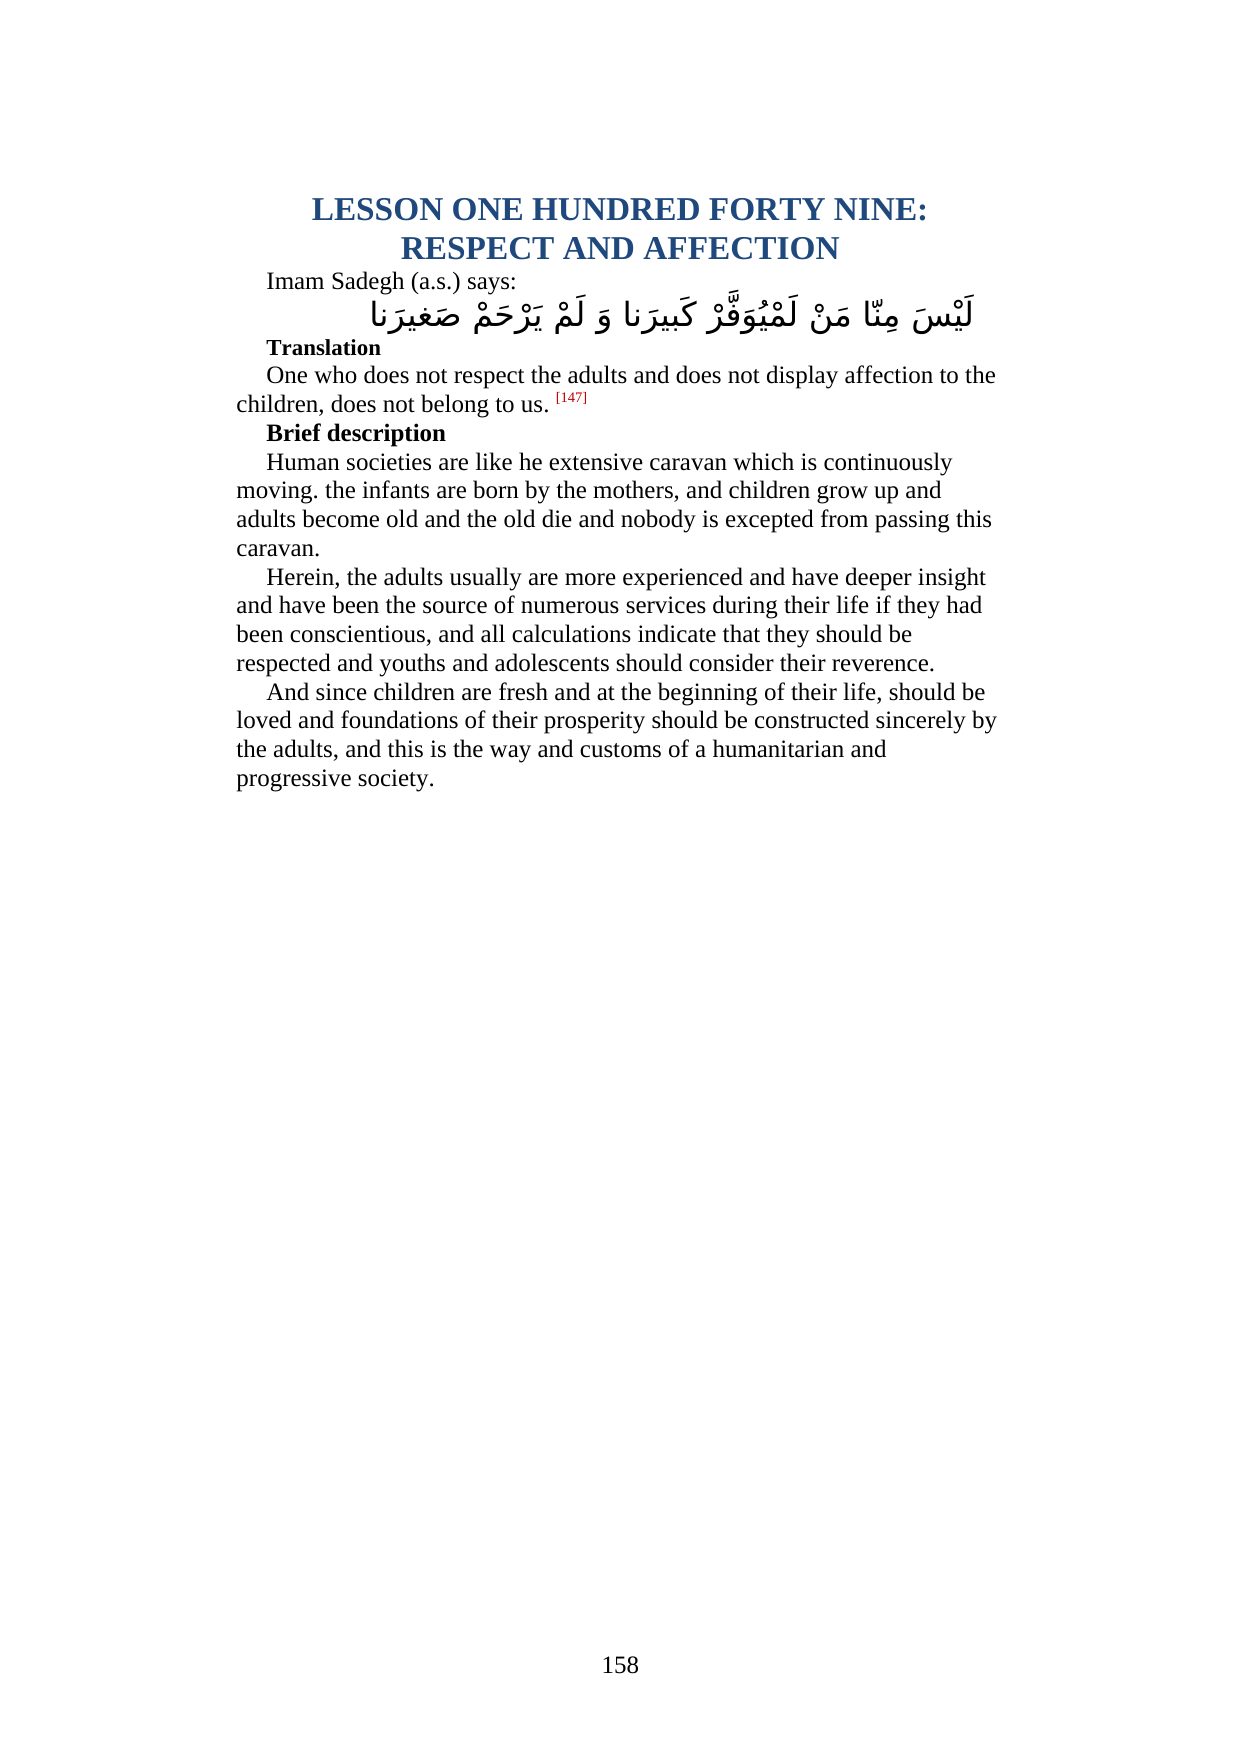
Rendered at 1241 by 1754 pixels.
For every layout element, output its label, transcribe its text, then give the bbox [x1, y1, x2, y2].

text Translation [236, 334, 1004, 360]
text One who does not respect the adults and does not display affection to the children, does not belong to us. [147] [236, 360, 1004, 418]
text لَيْسَ مِنّا مَنْ لَمْيُوَفَّرْ كَبيرَنا وَ لَمْ يَرْحَمْ صَغيرَنا [236, 295, 1004, 334]
text Human societies are like he extensive caravan which is continuously moving. the infants are born by the mothers, and children grow up and adults become old and the old die and nobody is excepted from passing this caravan. [236, 447, 1004, 562]
text Brief description [236, 418, 1004, 447]
text Herein, the adults usually are more experienced and have deeper insight and have been the source of numerous services during their life if they had been conscientious, and all calculations indicate that they should be respected and youths and adolescents should consider their reverence. [236, 562, 1004, 677]
text Imam Sadegh (a.s.) says: [236, 266, 1004, 295]
subtitle LESSON ONE HUNDRED FORTY NINE: RESPECT AND AFFECTION [236, 190, 1004, 266]
text And since children are fresh and at the beginning of their life, should be loved and foundations of their prosperity should be constructed sincerely by the adults, and this is the way and customs of a humanitarian and progressive society. [236, 677, 1004, 792]
